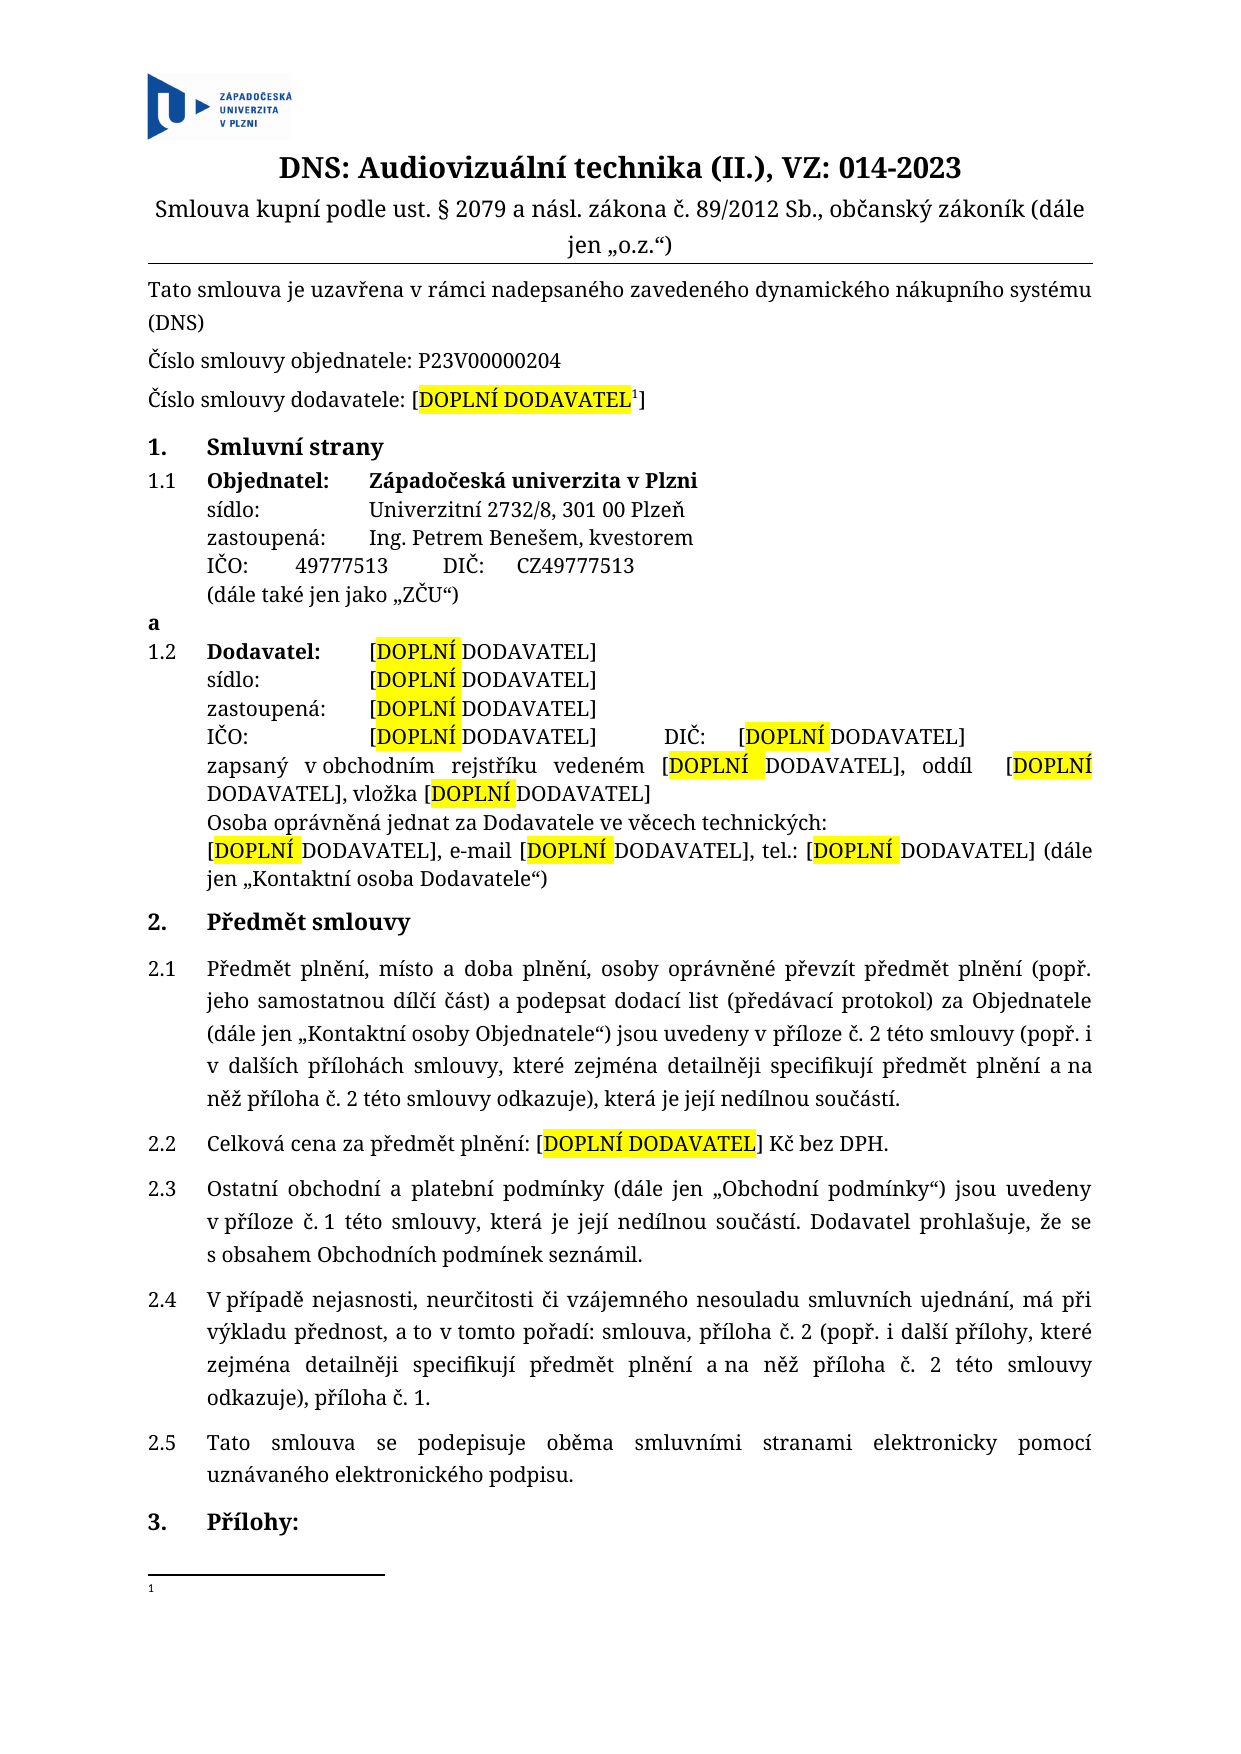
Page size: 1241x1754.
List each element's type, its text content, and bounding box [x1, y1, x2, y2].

list Dodavatel: [DOPLNÍ DODAVATEL] [148, 637, 376, 665]
text sídlo: [DOPLNÍ DODAVATEL] [207, 665, 376, 694]
picture [147, 73, 292, 140]
text a [148, 608, 1093, 637]
list Přílohy: [148, 1505, 1093, 1537]
text Tato smlouva je uzavřena v rámci nadepsaného zavedeného dynamického nákupního systému (DNS) [148, 275, 1093, 336]
text Číslo smlouvy objednatele: P23V00000204 [148, 346, 1093, 375]
list Celková cena za předmět plnění: [DOPLNÍ DODAVATEL] Kč bez DPH. [756, 1129, 1093, 1158]
text Smlouva kupní podle ust. § 2079 a násl. zákona č. 89/2012 Sb., občanský zákoník (dále jen „o.z.“) [148, 193, 1093, 263]
text (dále také jen jako „ZČU“) [207, 580, 1093, 608]
text zapsaný v obchodním rejstříku vedeném [DOPLNÍ DODAVATEL], oddíl [DOPLNÍ DODAVATEL], vložka [DOPLNÍ DODAVATEL] [207, 751, 1093, 808]
list Ostatní obchodní a platební podmínky (dále jen „Obchodní podmínky“) jsou uvedeny v příloze č. 1 této smlouvy, která je její nedílnou součástí. Dodavatel prohlašuje, že se s obsahem Obchodních podmínek seznámil. [148, 1174, 1093, 1268]
text sídlo: [DOPLNÍ DODAVATEL] [461, 665, 1093, 694]
list Předmět smlouvy [148, 905, 1093, 937]
text IČO: [DOPLNÍ DODAVATEL] DIČ: [DOPLNÍ DODAVATEL] [207, 722, 376, 751]
text DNS: Audiovizuální technika (II.), VZ: 014-2023 [148, 148, 1093, 187]
list Dodavatel: [DOPLNÍ DODAVATEL] [461, 637, 1093, 665]
list Celková cena za předmět plnění: [DOPLNÍ DODAVATEL] Kč bez DPH. [148, 1129, 543, 1158]
text zastoupená: [DOPLNÍ DODAVATEL] [461, 694, 1093, 722]
text Číslo smlouvy dodavatele: [DOPLNÍ DODAVATEL] [148, 385, 419, 414]
text IČO: [DOPLNÍ DODAVATEL] DIČ: [DOPLNÍ DODAVATEL] [830, 722, 1093, 751]
list Předmět plnění, místo a doba plnění, osoby oprávněné převzít předmět plnění (popř. jeho samostatnou dílčí část) a podepsat dodací list (předávací protokol) za Objednatele (dále jen „Kontaktní osoby Objednatele“) jsou uvedeny v příloze č. 2 této smlouvy (popř. i v dalších přílohách smlouvy, které zejména detailněji specifikují předmět plnění a na něž příloha č. 2 této smlouvy odkazuje), která je její nedílnou součástí. [148, 954, 1093, 1113]
list Tato smlouva se podepisuje oběma smluvními stranami elektronicky pomocí uznávaného elektronického podpisu. [148, 1428, 1093, 1489]
list V případě nejasnosti, neurčitosti či vzájemného nesouladu smluvních ujednání, má při výkladu přednost, a to v tomto pořadí: smlouva, příloha č. 2 (popř. i další přílohy, které zejména detailněji specifikují předmět plnění a na něž příloha č. 2 této smlouvy odkazuje), příloha č. 1. [148, 1285, 1093, 1411]
text IČO: [DOPLNÍ DODAVATEL] DIČ: [DOPLNÍ DODAVATEL] [461, 722, 745, 751]
text Číslo smlouvy dodavatele: [DOPLNÍ DODAVATEL] [631, 385, 1093, 414]
text Osoba oprávněná jednat za Dodavatele ve věcech technických: [207, 808, 1093, 836]
text IČO: 49777513 DIČ: CZ49777513 [207, 552, 1093, 580]
text zastoupená: Ing. Petrem Benešem, kvestorem [207, 523, 1093, 552]
text sídlo: Univerzitní 2732/8, 301 00 Plzeň [207, 495, 1093, 523]
list Smluvní strany [148, 430, 1093, 462]
text [DOPLNÍ DODAVATEL], e-mail [DOPLNÍ DODAVATEL], tel.: [DOPLNÍ DODAVATEL] (dále jen „Kontaktní osoba Dodavatele“) [207, 836, 1093, 893]
text zastoupená: [DOPLNÍ DODAVATEL] [207, 694, 376, 722]
list Objednatel: Západočeská univerzita v Plzni [148, 466, 1093, 495]
